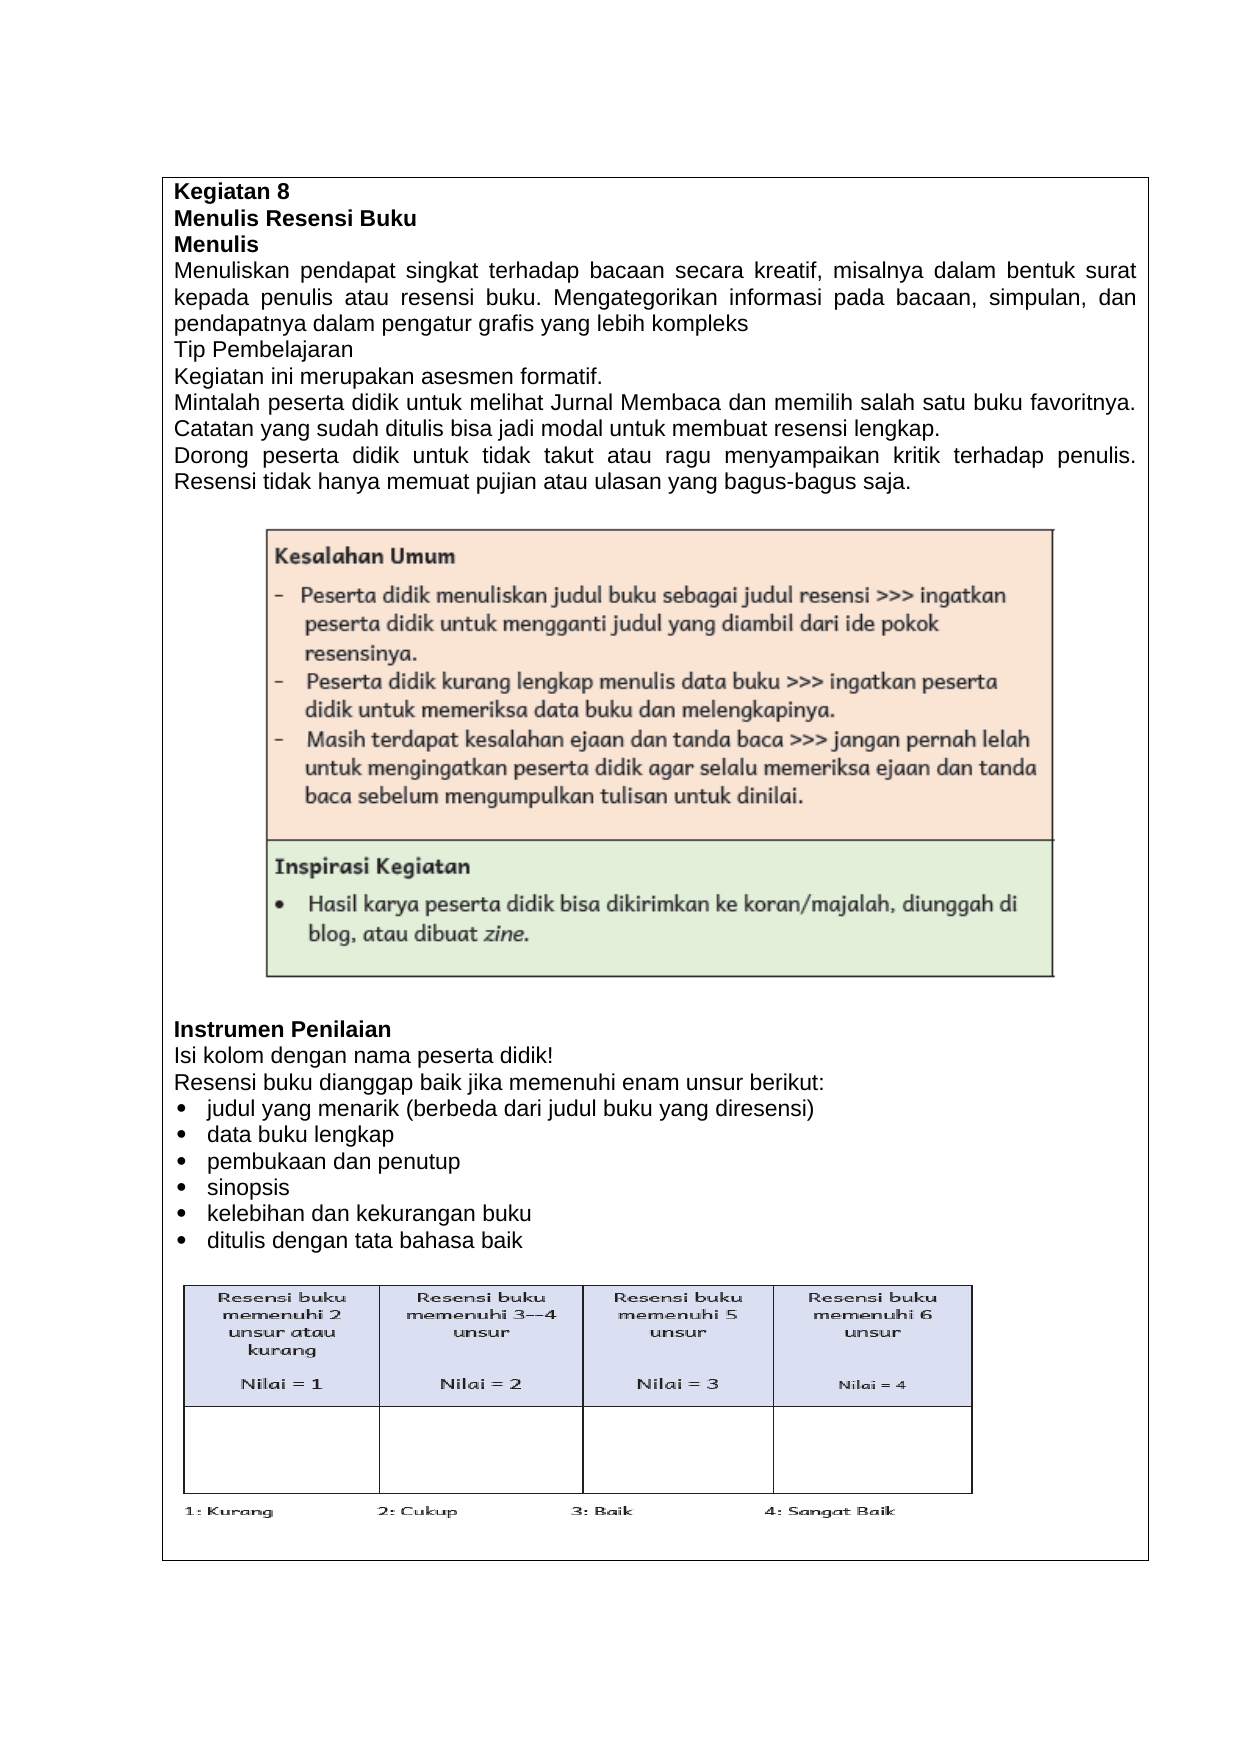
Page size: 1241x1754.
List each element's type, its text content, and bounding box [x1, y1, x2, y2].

table_cell Kegiatan 8 Menulis Resensi Buku Menulis Menuliskan pendapat singkat terhadap bacaan secara kreatif, misalnya dalam bentuk surat kepada penulis atau resensi buku. Mengategorikan informasi pada bacaan, simpulan, dan pendapatnya dalam pengatur grafis yang lebih kompleks Tip Pembelajaran Kegiatan ini merupakan asesmen formatif. Mintalah peserta didik untuk melihat Jurnal Membaca dan memilih salah satu buku favoritnya. Catatan yang sudah ditulis bisa jadi modal untuk membuat resensi lengkap. Dorong peserta didik untuk tidak takut atau ragu menyampaikan kritik terhadap penulis. Resensi tidak hanya memuat pujian atau ulasan yang bagus-bagus saja. Instrumen Penilaian Isi kolom dengan nama peserta didik! Resensi buku dianggap baik jika memenuhi enam unsur berikut: judul yang menarik (berbeda dari judul buku yang diresensi) data buku lengkap pembukaan dan penutup sinopsis kelebihan dan kekurangan buku ditulis dengan tata bahasa baik [163, 178, 1148, 1560]
picture [173, 1279, 997, 1534]
picture [246, 520, 1065, 990]
